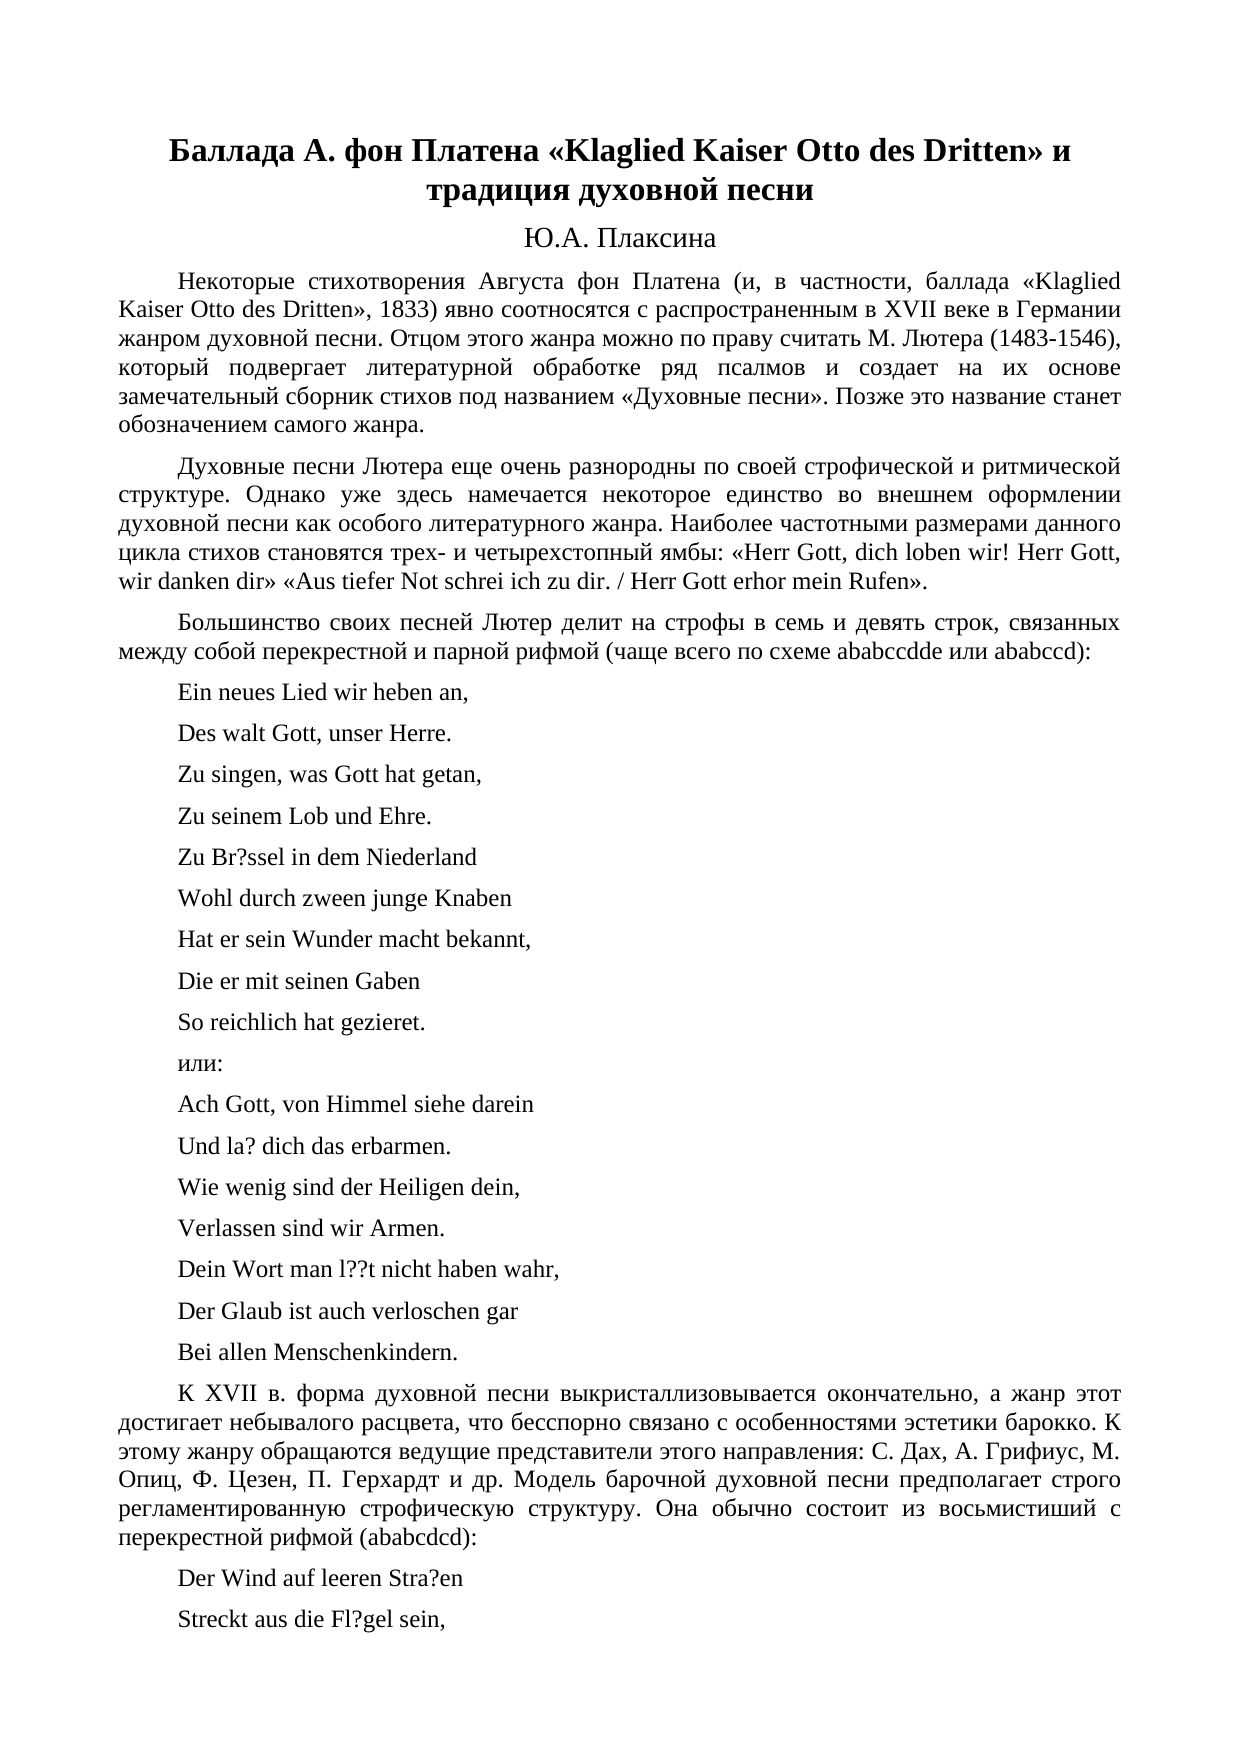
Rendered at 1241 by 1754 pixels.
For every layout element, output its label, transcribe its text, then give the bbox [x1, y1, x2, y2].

text Verlassen sind wir Armen. [118, 1213, 1122, 1242]
text Dein Wort man l??t nicht haben wahr, [118, 1254, 1122, 1283]
text So reichlich hat gezieret. [118, 1007, 1122, 1036]
text Der Glaub ist auch verloschen gar [118, 1296, 1122, 1324]
text К XVII в. форма духовной песни выкристаллизовывается окончательно, а жанр этот достигает небывалого расцвета, что бесспорно связано с особенностями эстетики барокко. К этому жанру обращаются ведущие представители этого направления: С. Дах, A. Грифиус, М. Опиц, Ф. Цезен, П. Герхардт и др. Модель барочной духовной песни предполагает строго регламентированную строфическую структуру. Она обычно состоит из восьмистиший с перекрестной рифмой (ababcdcd): [118, 1378, 1122, 1551]
text Wohl durch zween junge Knaben [118, 883, 1122, 912]
text Hat er sein Wunder macht bekannt, [118, 924, 1122, 953]
text Die er mit seinen Gaben [118, 966, 1122, 994]
text Zu seinem Lob und Ehre. [118, 801, 1122, 829]
text Баллада А. фон Платена «Klaglied Kaiser Otto des Dritten» и традиция духовной песни [118, 131, 1122, 207]
text Некоторые стихотворения Августа фон Платена (и, в частности, баллада «Klaglied Kaiser Otto des Dritten», 1833) явно соотносятся с распространенным в XVII веке в Германии жанром духовной песни. Отцом этого жанра можно по праву считать М. Лютера (1483-1546), который подвергает литературной обработке ряд псалмов и создает на их основе замечательный сборник стихов под названием «Духовные песни». Позже это название станет обозначением самого жанра. [118, 266, 1122, 438]
text Wie wenig sind der Heiligen dein, [118, 1172, 1122, 1201]
text Духовные песни Лютера еще очень разнородны по своей строфической и ритмической структуре. Однако уже здесь намечается некоторое единство во внешнем оформлении духовной песни как особого литературного жанра. Наиболее частотными размерами данного цикла стихов становятся трех- и четырехстопный ямбы: «Herr Gott, dich loben wir! Herr Gott, wir danken dir» «Aus tiefer Not schrei ich zu dir. / Herr Gott erhor mein Rufen». [118, 451, 1122, 594]
text Des walt Gott, unser Herre. [118, 718, 1122, 747]
text Streckt aus die Fl?gel sein, [118, 1604, 1122, 1633]
text Ach Gott, von Himmel siehe darein [118, 1089, 1122, 1118]
text Bei allen Menschenkindern. [118, 1337, 1122, 1366]
text Zu Br?ssel in dem Niederland [118, 842, 1122, 871]
text Ю.А. Плаксина [118, 220, 1122, 253]
text Ein neues Lied wir heben an, [118, 677, 1122, 706]
text Der Wind auf leeren Stra?en [118, 1563, 1122, 1592]
text Und la? dich das erbarmen. [118, 1131, 1122, 1159]
text Zu singen, was Gott hat getan, [118, 759, 1122, 788]
text Бoльшинство своих песней Лютер делит на строфы в семь и девять строк, связанных между собой перекрестной и парной рифмой (чаще всего по схеме ababccdde или ababccd): [118, 607, 1122, 664]
text или: [118, 1048, 1122, 1077]
